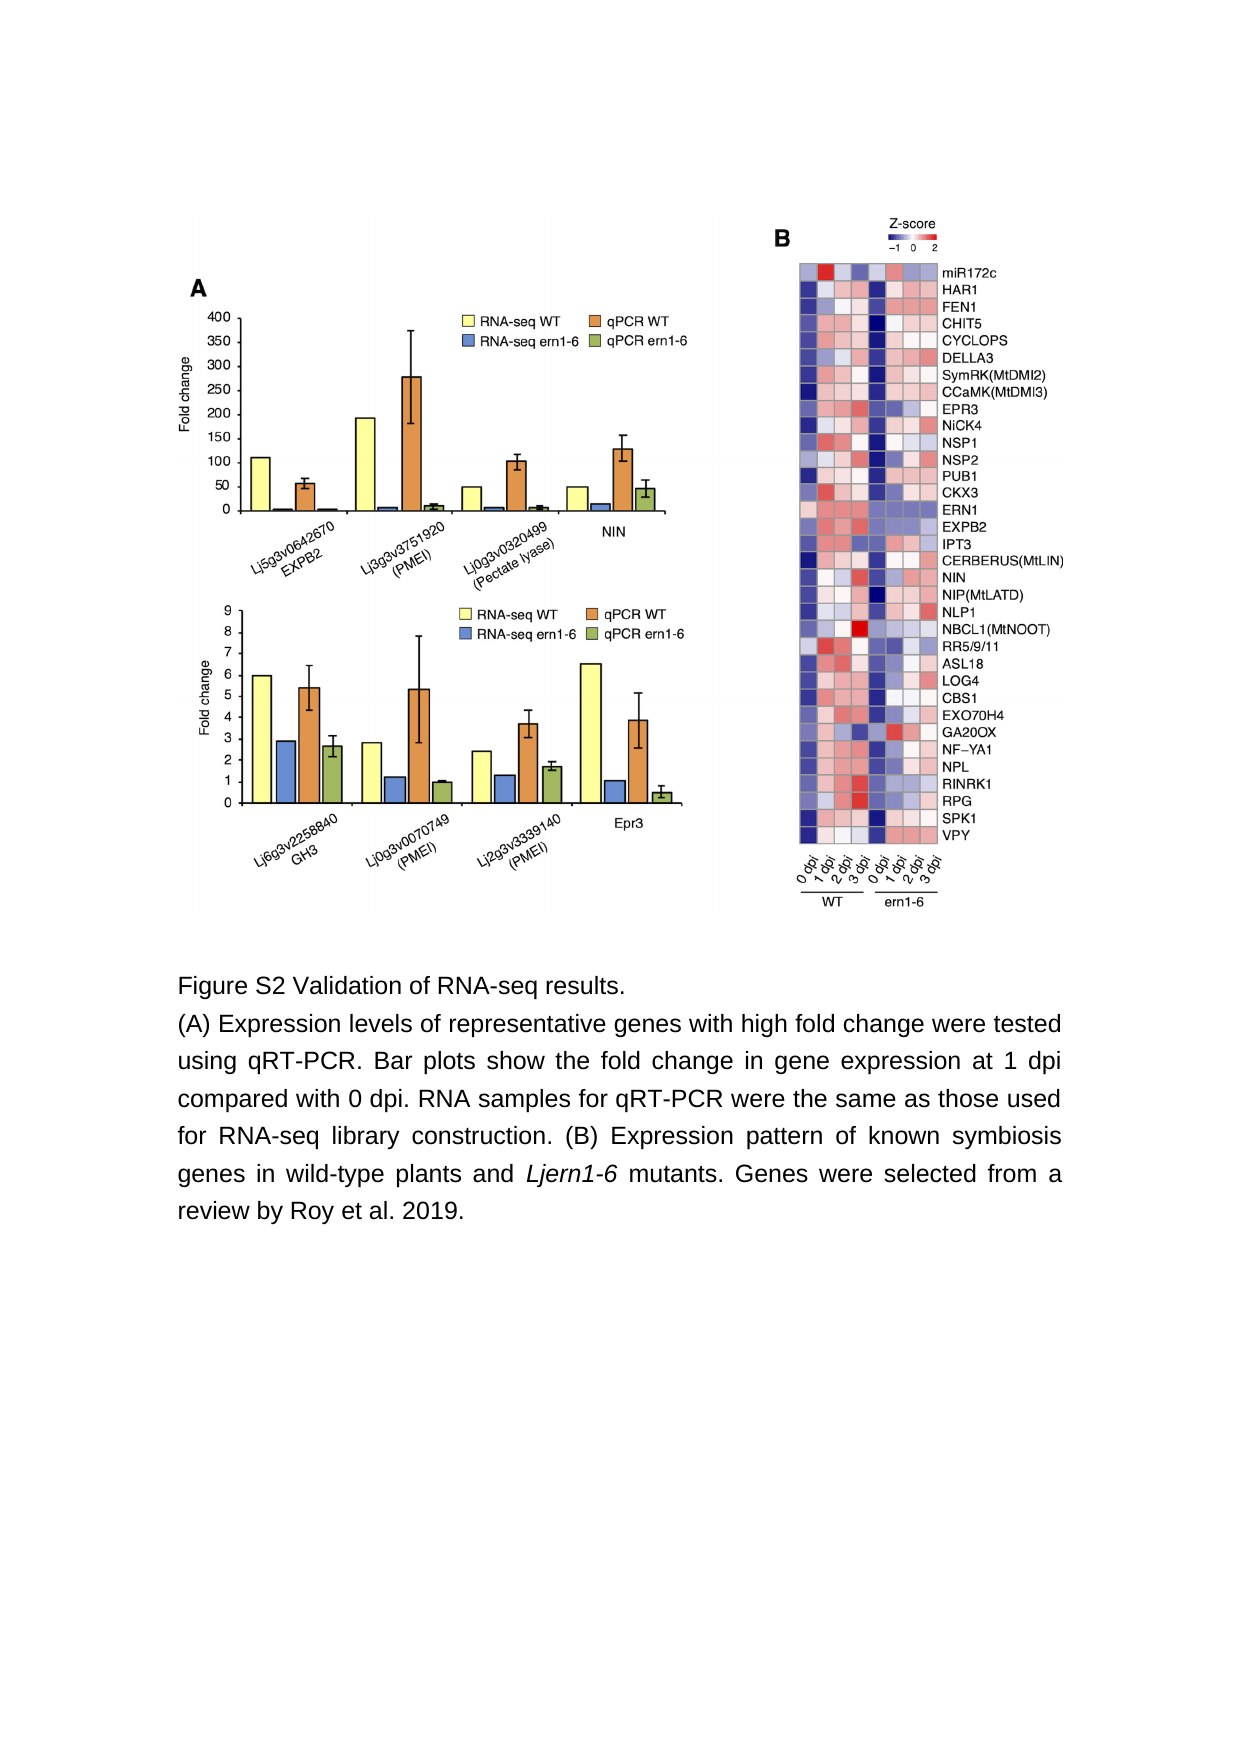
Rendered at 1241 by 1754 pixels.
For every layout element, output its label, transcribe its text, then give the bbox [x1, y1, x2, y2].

text (A) Expression levels of representative genes with high fold change were tested using qRT-PCR. Bar plots show the fold change in gene expression at 1 dpi compared with 0 dpi. RNA samples for qRT-PCR were the same as those used for RNA-seq library construction. (B) Expression pattern of known symbiosis genes in wild-type plants and Ljern1-6 mutants. Genes were selected from a review by Roy et al. 2019. [177, 1004, 1063, 1229]
text Figure S2 Validation of RNA-seq results. [177, 967, 1063, 1004]
picture [177, 216, 1063, 913]
